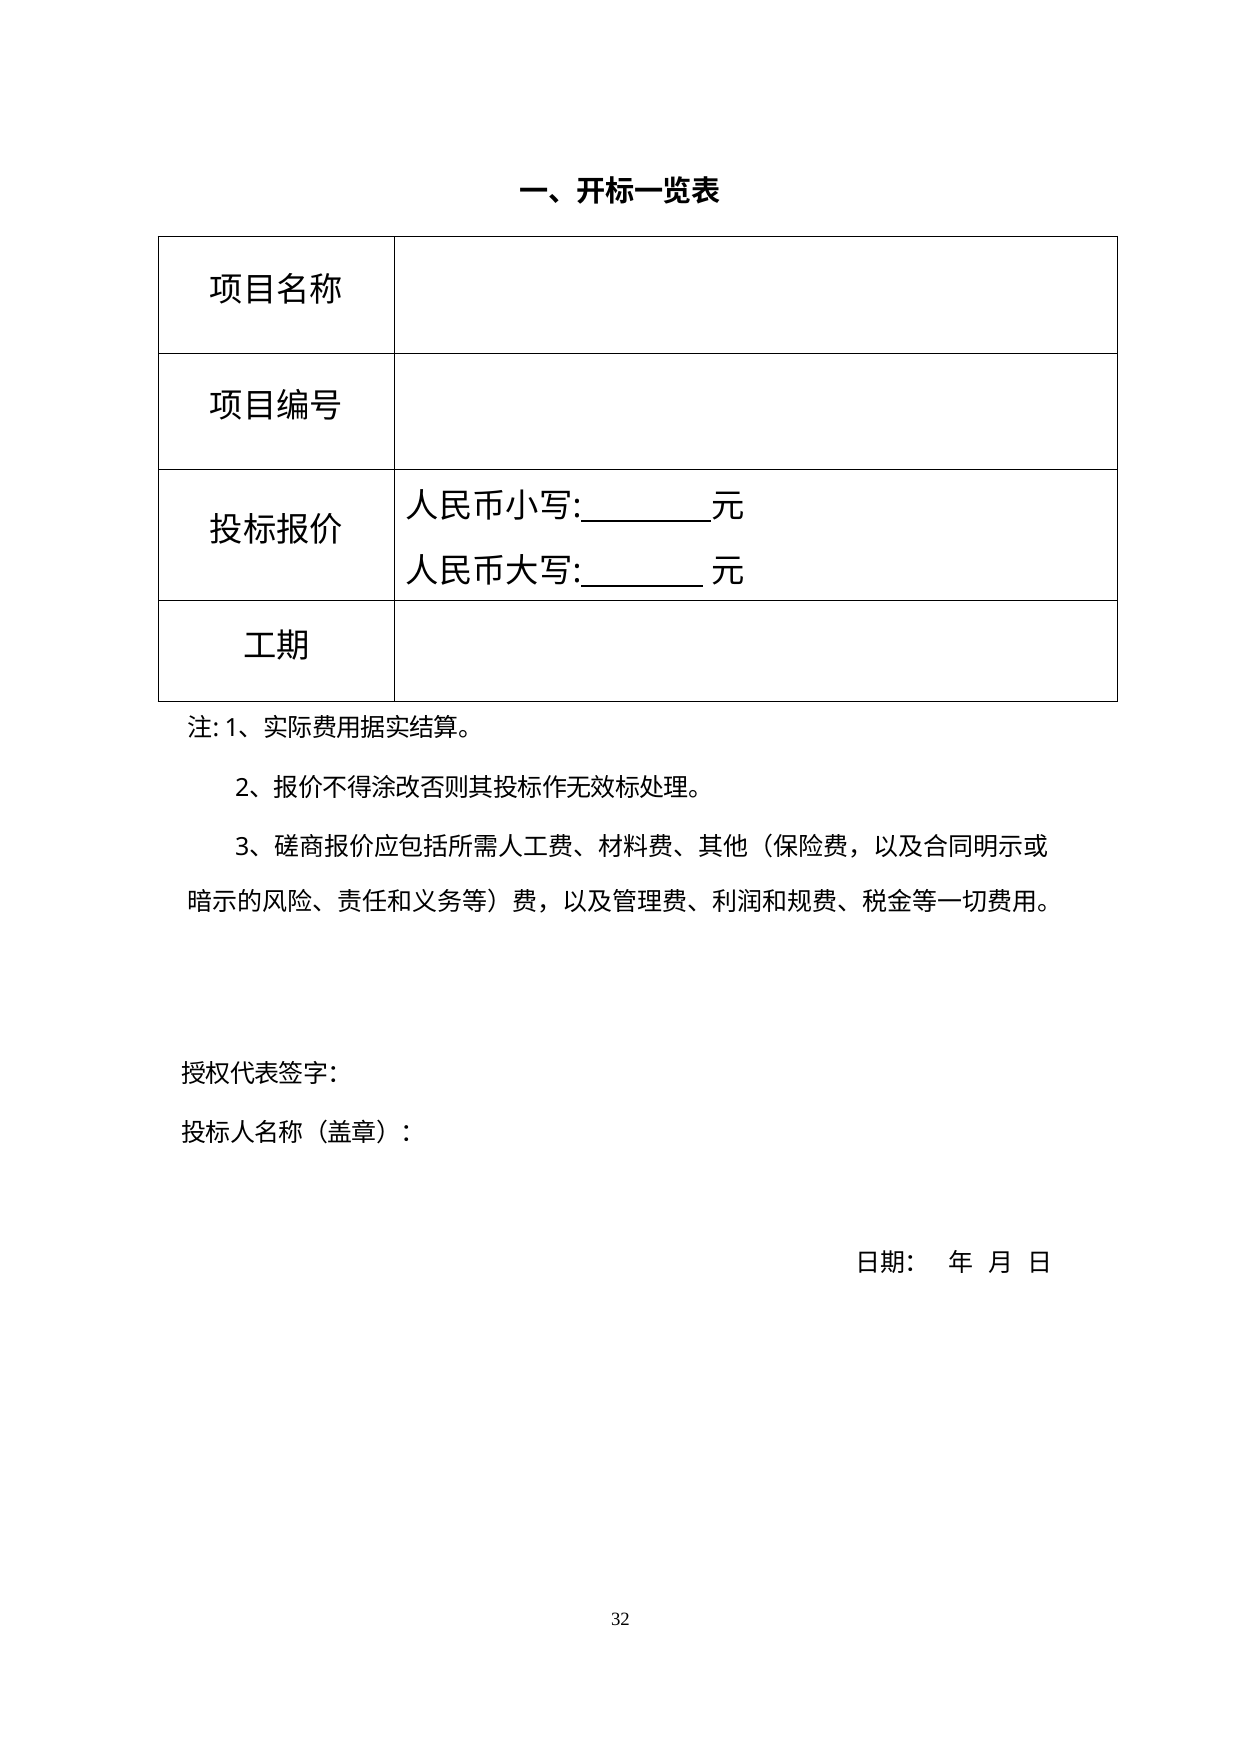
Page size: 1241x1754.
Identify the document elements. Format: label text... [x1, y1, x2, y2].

table_cell [395, 601, 1117, 701]
text 3、磋商报价应包括所需人工费、材料费、其他（保险费，以及合同明示或暗示的风险、责任和义务等）费，以及管理费、利润和规费、税金等一切费用。 [187, 827, 1053, 917]
table_cell 项目编号 [159, 354, 394, 469]
text 日期： 年 月 日 [187, 1228, 1053, 1293]
text 注: 1、实际费用据实结算。 [187, 707, 1053, 744]
text 授权代表签字： [181, 1053, 1166, 1089]
table_cell 工期 [159, 601, 394, 701]
table_cell 投标报价 [159, 470, 394, 600]
table_header 项目名称 [159, 237, 394, 353]
table_header [395, 237, 1117, 353]
text 2、报价不得涂改否则其投标作无效标处理。 [187, 767, 1053, 803]
text 投标人名称（盖章）： [181, 1113, 1166, 1149]
text 一、开标一览表 [187, 167, 1053, 209]
table_cell 人民币小写: 元 人民币大写: 元 [395, 470, 1117, 600]
table_cell [395, 354, 1117, 469]
